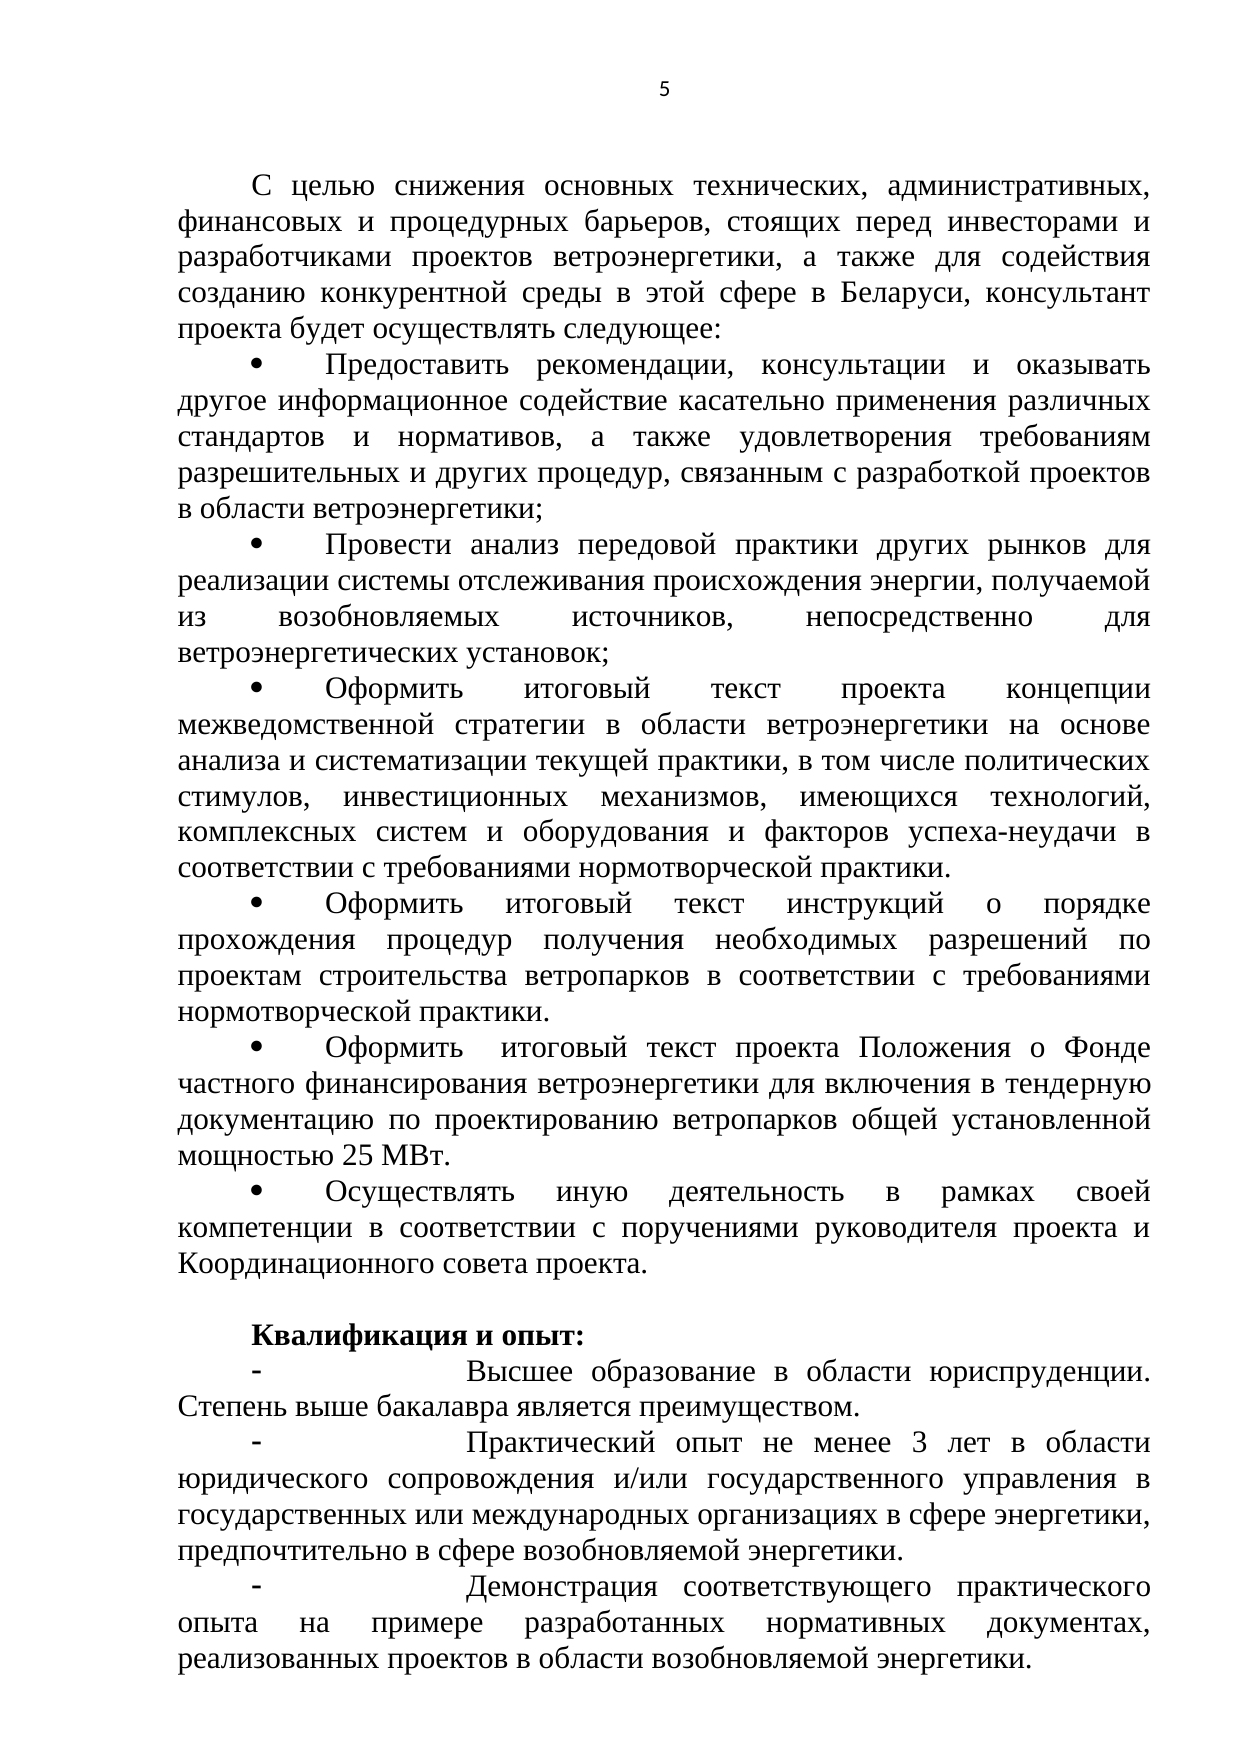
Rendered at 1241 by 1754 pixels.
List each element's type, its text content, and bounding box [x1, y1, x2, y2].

list Демонстрация соответствующего практического опыта на примере разработанных нормативных документах, реализованных проектов в области возобновляемой энергетики. [177, 1567, 1152, 1675]
list Практический опыт не менее 3 лет в области юридического сопровождения и/или государственного управления в государственных или международных организациях в сфере энергетики, предпочтительно в сфере возобновляемой энергетики. [177, 1424, 1152, 1567]
text С целью снижения основных технических, административных, финансовых и процедурных барьеров, стоящих перед инвесторами и разработчиками проектов ветроэнергетики, а также для содействия созданию конкурентной среды в этой сфере в Беларуси, консультант проекта будет осуществлять следующее: [177, 166, 1152, 346]
text Квалификация и опыт: [177, 1316, 1152, 1352]
list Осуществлять иную деятельность в рамках своей компетенции в соответствии с поручениями руководителя проекта и Координационного совета проекта. [177, 1172, 1152, 1280]
list Высшее образование в области юриспруденции. Степень выше бакалавра является преимуществом. [177, 1352, 1152, 1424]
list Оформить итоговый текст проекта Положения о Фонде частного финансирования ветроэнергетики для включения в тендерную документацию по проектированию ветропарков общей установленной мощностью 25 МВт. [177, 1028, 1152, 1172]
list Оформить итоговый текст инструкций о порядке прохождения процедур получения необходимых разрешений по проектам строительства ветропарков в соответствии с требованиями нормотворческой практики. [177, 884, 1152, 1028]
list Предоставить рекомендации, консультации и оказывать другое информационное содействие касательно применения различных стандартов и нормативов, а также удовлетворения требованиям разрешительных и других процедур, связанным с разработкой проектов в области ветроэнергетики; [177, 346, 1152, 525]
list Провести анализ передовой практики других рынков для реализации системы отслеживания происхождения энергии, получаемой из возобновляемых источников, непосредственно для ветроэнергетических установок; [177, 525, 1152, 669]
list Оформить итоговый текст проекта концепции межведомственной стратегии в области ветроэнергетики на основе анализа и систематизации текущей практики, в том числе политических стимулов, инвестиционных механизмов, имеющихся технологий, комплексных систем и оборудования и факторов успеха-неудачи в соответствии с требованиями нормотворческой практики. [177, 669, 1152, 884]
